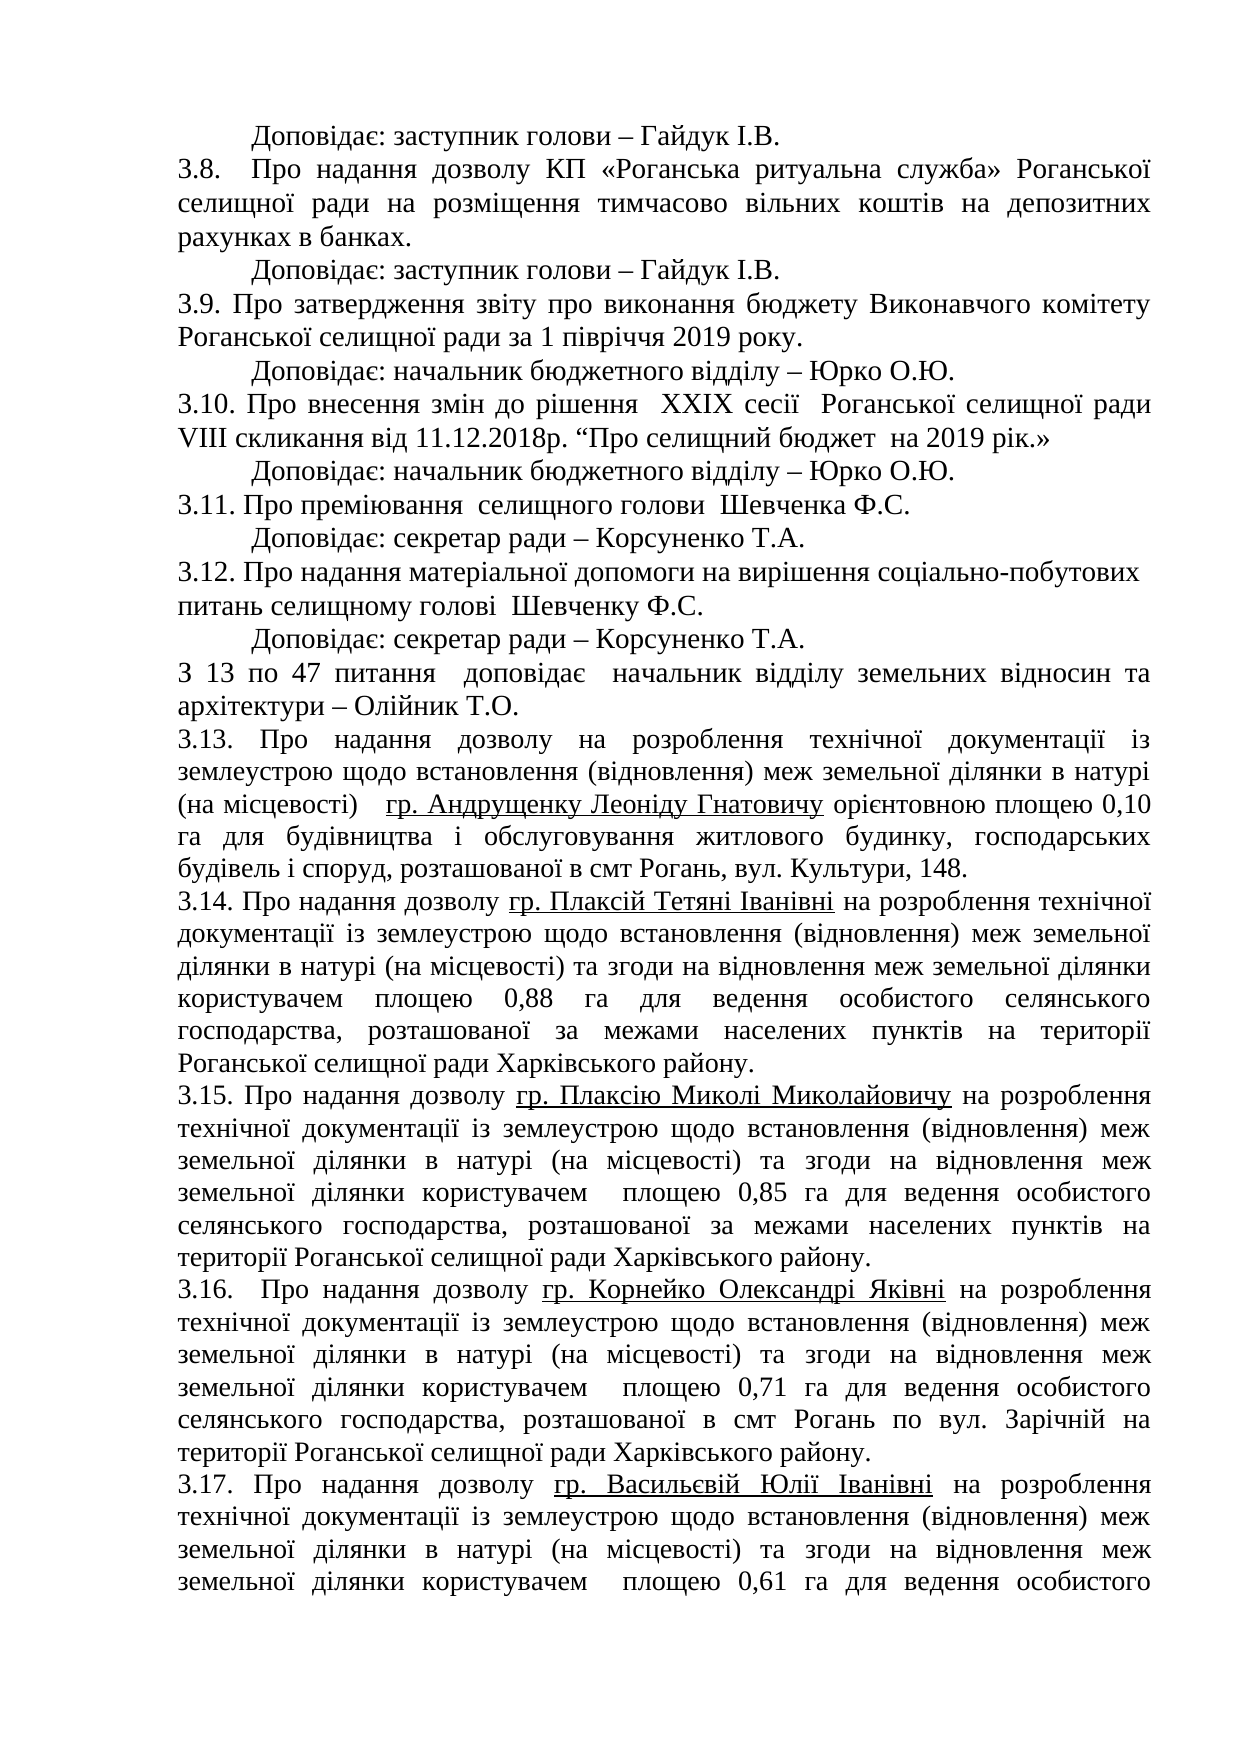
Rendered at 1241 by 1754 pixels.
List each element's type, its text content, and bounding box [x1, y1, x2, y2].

text 3.11. Про преміювання селищного голови Шевченка Ф.С. [177, 487, 1152, 521]
text З 13 по 47 питання доповідає начальник відділу земельних відносин та архітектури – Олійник Т.О. [177, 655, 1152, 722]
text Доповідає: заступник голови – Гайдук І.В. [177, 252, 1152, 286]
text Доповідає: начальник бюджетного відділу – Юрко О.Ю. [177, 353, 1152, 386]
text 3.9. Про затвердження звіту про виконання бюджету Виконавчого комітету Роганської селищної ради за 1 півріччя 2019 року. [177, 286, 1152, 353]
text 3.10. Про внесення змін до рішення XXIX сесії Роганської селищної ради VIII скликання від 11.12.2018р. “Про селищний бюджет на 2019 рік.» [177, 386, 1152, 453]
text Доповідає: секретар ради – Корсуненко Т.А. [207, 621, 1152, 655]
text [177, 1467, 1152, 1597]
text 3.16. Про надання дозволу гр. Корнейко Олександрі Яківні на розроблення технічної документації із землеустрою щодо встановлення (відновлення) меж земельної ділянки в натурі (на місцевості) та згоди на відновлення меж земельної ділянки користувачем площею 0,71 га для ведення особистого селянського господарства, розташованої в смт Рогань по вул. Зарічній на території Роганської селищної ради Харківського району. [177, 1273, 1152, 1467]
text 3.13. Про надання дозволу на розроблення технічної документації із землеустрою щодо встановлення (відновлення) меж земельної ділянки в натурі (на місцевості) гр. Андрущенку Леоніду Гнатовичу орієнтовною площею 0,10 га для будівництва і обслуговування житлового будинку, господарських будівель і споруд, розташованої в смт Рогань, вул. Культури, 148. [177, 722, 1152, 884]
text 3.12. Про надання матеріальної допомоги на вирішення соціально-побутових питань селищному голові Шевченку Ф.С. [177, 554, 1152, 621]
text 3.14. Про надання дозволу гр. Плаксій Тетяні Іванівні на розроблення технічної документації із землеустрою щодо встановлення (відновлення) меж земельної ділянки в натурі (на місцевості) та згоди на відновлення меж земельної ділянки користувачем площею 0,88 га для ведення особистого селянського господарства, розташованої за межами населених пунктів на території Роганської селищної ради Харківського району. [177, 884, 1152, 1078]
text Доповідає: заступник голови – Гайдук І.В. [251, 118, 1152, 152]
text 3.15. Про надання дозволу гр. Плаксію Миколі Миколайовичу на розроблення технічної документації із землеустрою щодо встановлення (відновлення) меж земельної ділянки в натурі (на місцевості) та згоди на відновлення меж земельної ділянки користувачем площею 0,85 га для ведення особистого селянського господарства, розташованої за межами населених пунктів на території Роганської селищної ради Харківського району. [177, 1078, 1152, 1273]
text Доповідає: начальник бюджетного відділу – Юрко О.Ю. [177, 453, 1152, 487]
text 3.8. Про надання дозволу КП «Роганська ритуальна служба» Роганської селищної ради на розміщення тимчасово вільних коштів на депозитних рахунках в банках. [177, 152, 1152, 252]
text Доповідає: секретар ради – Корсуненко Т.А. [207, 521, 1152, 554]
